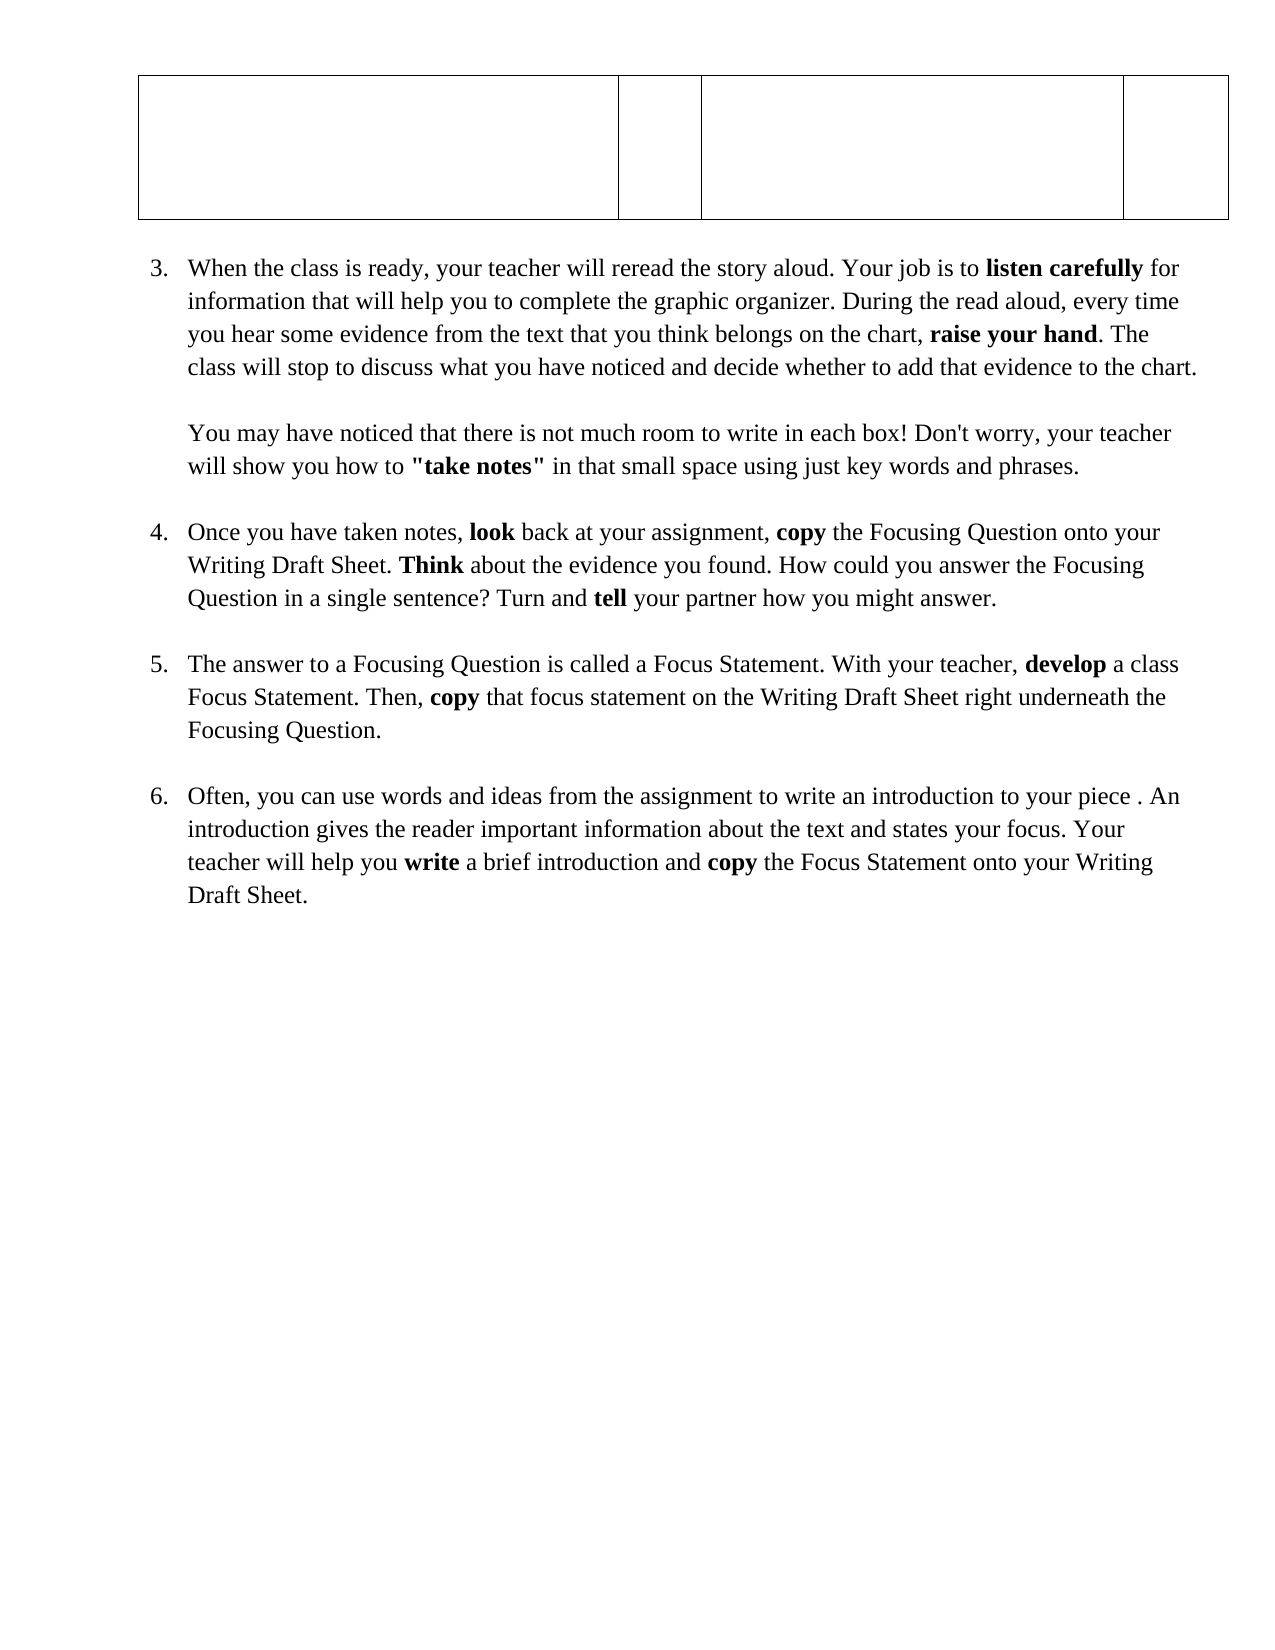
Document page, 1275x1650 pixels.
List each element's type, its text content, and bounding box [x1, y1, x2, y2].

list Often, you can use words and ideas from the assignment to write an introduction to your piece . An introduction gives the reader important information about the text and states your focus. Your teacher will help you write a brief introduction and copy the Focus Statement onto your Writing Draft Sheet. [150, 781, 1200, 909]
list The answer to a Focusing Question is called a Focus Statement. With your teacher, develop a class Focus Statement. Then, copy that focus statement on the Writing Draft Sheet right underneath the Focusing Question. [150, 649, 1200, 744]
table_cell [702, 76, 1123, 219]
list When the class is ready, your teacher will reread the story aloud. Your job is to listen carefully for information that will help you to complete the graphic organizer. During the read aloud, every time you hear some evidence from the text that you think belongs on the chart, raise your hand. The class will stop to discuss what you have noticed and decide whether to add that evidence to the chart. [150, 253, 1200, 381]
table_cell [1124, 76, 1228, 219]
list Once you have taken notes, look back at your assignment, copy the Focusing Question onto your Writing Draft Sheet. Think about the evidence you found. How could you answer the Focusing Question in a single sentence? Turn and tell your partner how you might answer. [150, 517, 1200, 612]
table_cell [139, 76, 618, 219]
table_cell [619, 76, 701, 219]
text You may have noticed that there is not much room to write in each box! Don't worry, your teacher will show you how to "take notes" in that small space using just key words and phrases. [187, 418, 1200, 480]
